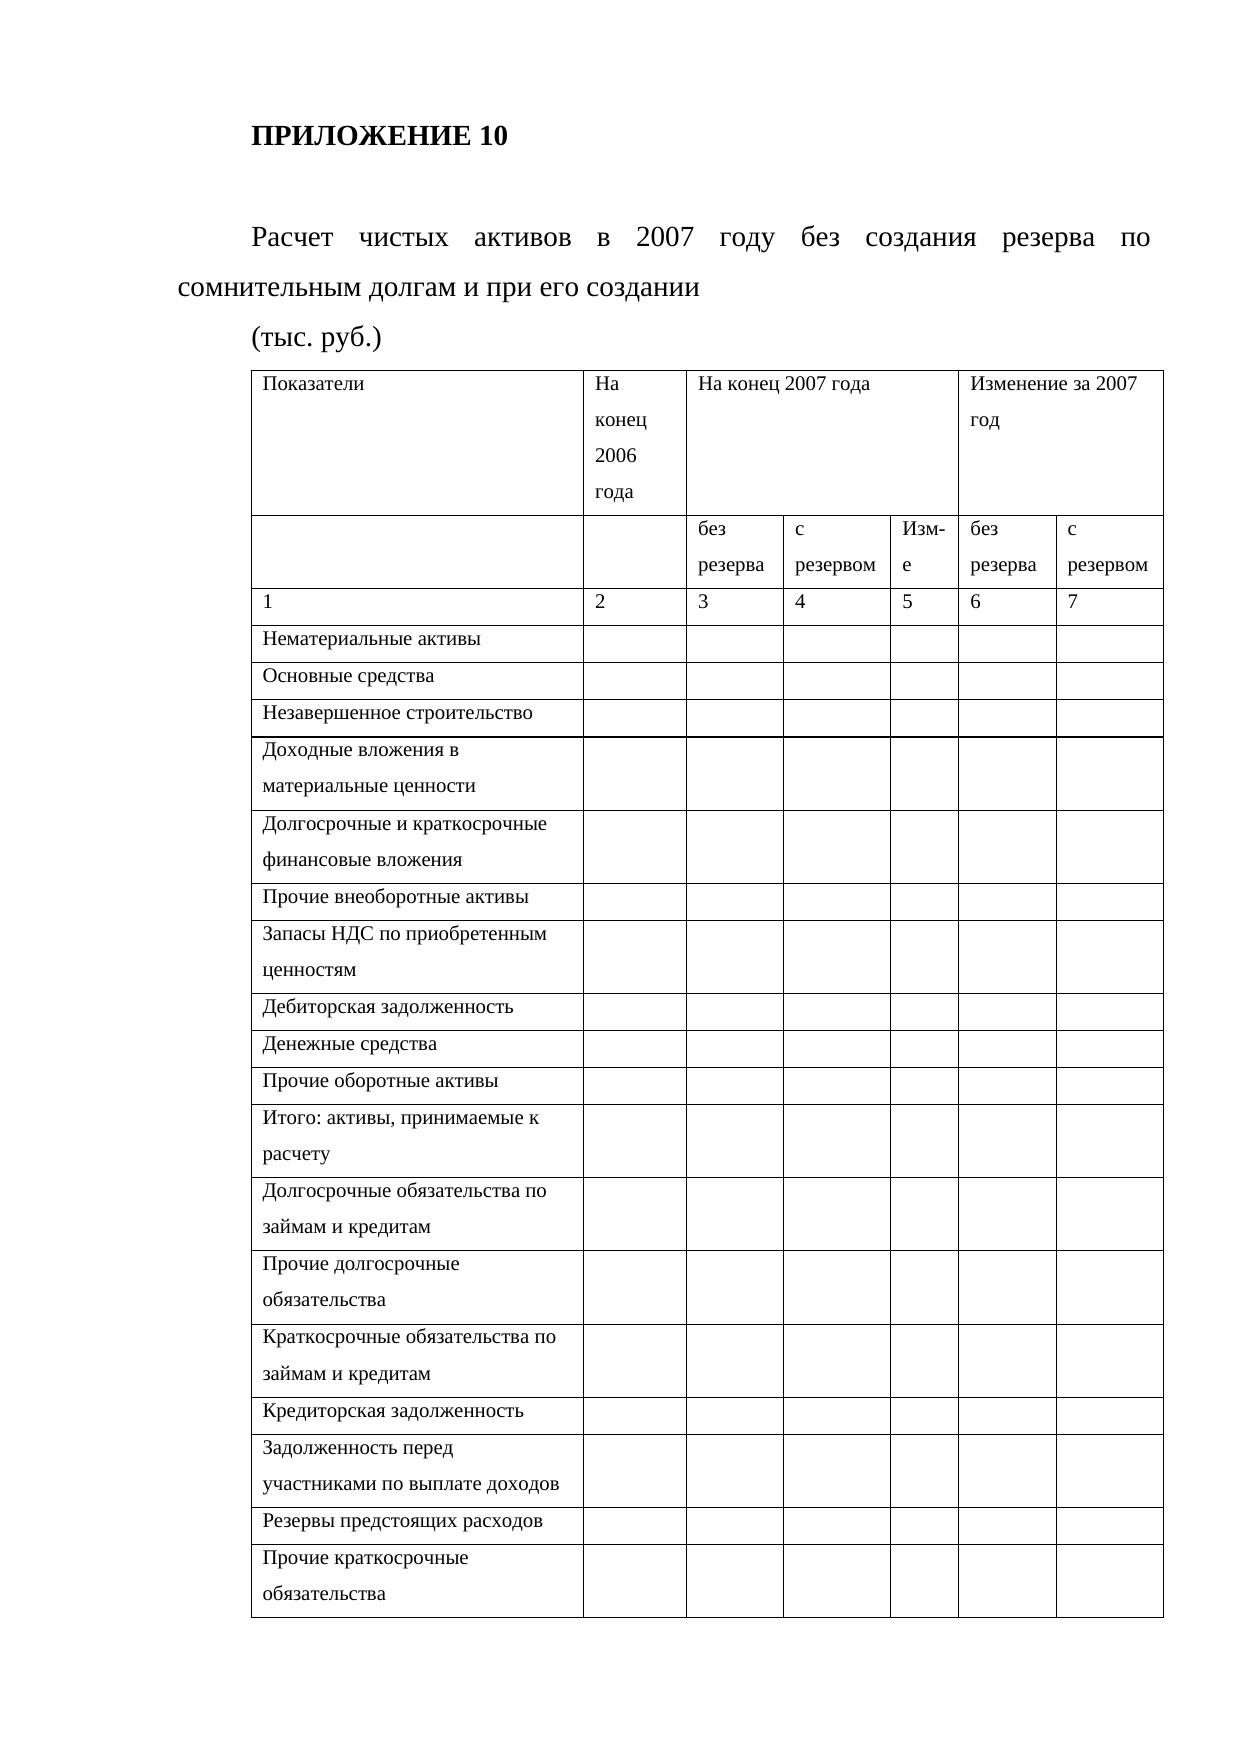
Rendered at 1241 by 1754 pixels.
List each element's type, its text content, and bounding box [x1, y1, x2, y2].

table_cell [959, 994, 1056, 1030]
table_cell 5 [891, 589, 958, 625]
table_cell [891, 1545, 958, 1617]
table_cell [687, 921, 783, 993]
table_cell [584, 663, 686, 699]
table_cell 2 [584, 589, 686, 625]
table_cell 6 [959, 589, 1056, 625]
table_cell Незавершенное строительство [252, 700, 583, 736]
table_cell [1057, 884, 1163, 920]
table_cell [891, 700, 958, 736]
table_cell [1057, 1508, 1163, 1544]
table_cell [584, 921, 686, 993]
table_cell [687, 738, 783, 809]
table_cell [687, 1178, 783, 1250]
table_cell [687, 663, 783, 699]
table_cell без резерва [959, 516, 1056, 588]
table_cell [891, 811, 958, 883]
table_cell Резервы предстоящих расходов [252, 1508, 583, 1544]
table_cell [687, 994, 783, 1030]
table_cell Кредиторская задолженность [252, 1398, 583, 1434]
table_cell [959, 1508, 1056, 1544]
table_cell [959, 738, 1056, 809]
table_cell Прочие краткосрочные обязательства [252, 1545, 583, 1617]
table_cell 4 [784, 589, 890, 625]
table_cell [784, 626, 890, 662]
table_cell [959, 700, 1056, 736]
table_cell [891, 1031, 958, 1067]
table_cell [784, 1325, 890, 1397]
table_cell [687, 1398, 783, 1434]
table_cell без резерва [687, 516, 783, 588]
table_header Изменение за 2007 год [959, 371, 1163, 515]
table_cell [1057, 1031, 1163, 1067]
table_cell [1057, 1105, 1163, 1177]
table_cell 1 [252, 589, 583, 625]
table_cell 7 [1057, 589, 1163, 625]
table_cell [584, 1068, 686, 1104]
table_cell [584, 1435, 686, 1507]
table_cell [687, 1105, 783, 1177]
table_cell [784, 811, 890, 883]
table_cell [784, 700, 890, 736]
table_cell [1057, 921, 1163, 993]
table_cell [959, 1105, 1056, 1177]
table_cell Прочие внеоборотные активы [252, 884, 583, 920]
table_cell [1057, 1435, 1163, 1507]
table_cell [687, 626, 783, 662]
table_cell [687, 1251, 783, 1323]
table_cell [891, 1435, 958, 1507]
table_cell [687, 884, 783, 920]
table_cell Доходные вложения в материальные ценности [252, 738, 583, 809]
table_cell [687, 1508, 783, 1544]
table_cell [784, 994, 890, 1030]
table_cell Задолженность перед участниками по выплате доходов [252, 1435, 583, 1507]
table_cell [687, 811, 783, 883]
table_cell [1057, 1068, 1163, 1104]
table_cell [891, 1398, 958, 1434]
table_cell [584, 1251, 686, 1323]
table_cell [584, 811, 686, 883]
table_cell [687, 1545, 783, 1617]
table_cell [959, 1178, 1056, 1250]
table_cell [784, 1398, 890, 1434]
table_cell [959, 921, 1056, 993]
table_cell [891, 1251, 958, 1323]
table_cell [584, 1398, 686, 1434]
table_cell [784, 1545, 890, 1617]
table_cell [1057, 700, 1163, 736]
table_cell [891, 626, 958, 662]
text Расчет чистых активов в 2007 году без создания резерва по сомнительным долгам и при его создании [177, 219, 1152, 303]
table_cell [784, 663, 890, 699]
table_cell Основные средства [252, 663, 583, 699]
table_cell [584, 738, 686, 809]
table_header На конец 2007 года [687, 371, 958, 515]
table_cell [784, 1068, 890, 1104]
table_cell [891, 884, 958, 920]
table_cell [687, 1068, 783, 1104]
table_cell [891, 1508, 958, 1544]
table_cell [584, 1508, 686, 1544]
table_cell [1057, 811, 1163, 883]
table_cell [959, 1251, 1056, 1323]
table_cell [891, 1105, 958, 1177]
table_cell [891, 921, 958, 993]
table_cell [584, 1178, 686, 1250]
table_cell [891, 994, 958, 1030]
table_cell Нематериальные активы [252, 626, 583, 662]
table_cell 3 [687, 589, 783, 625]
table_cell Дебиторская задолженность [252, 994, 583, 1030]
table_cell [959, 1398, 1056, 1434]
table_cell [584, 884, 686, 920]
table_cell [1057, 738, 1163, 809]
table_cell [959, 811, 1056, 883]
table_cell [784, 921, 890, 993]
text (тыс. руб.) [177, 319, 1152, 353]
table_cell [584, 516, 686, 588]
table_cell [1057, 663, 1163, 699]
table_cell Прочие оборотные активы [252, 1068, 583, 1104]
table_cell [687, 1435, 783, 1507]
table_cell [891, 738, 958, 809]
table_cell [891, 1325, 958, 1397]
table_cell [784, 884, 890, 920]
table_cell [1057, 1251, 1163, 1323]
table_cell Прочие долгосрочные обязательства [252, 1251, 583, 1323]
table_header На конец 2006 года [584, 371, 686, 515]
table_cell [1057, 994, 1163, 1030]
table_cell [784, 1105, 890, 1177]
table_cell [584, 1545, 686, 1617]
table_cell Денежные средства [252, 1031, 583, 1067]
table_cell [784, 1435, 890, 1507]
table_cell [959, 626, 1056, 662]
table_cell [959, 1068, 1056, 1104]
table_cell [891, 1178, 958, 1250]
table_cell [959, 663, 1056, 699]
table_cell [891, 1068, 958, 1104]
table_cell Долгосрочные обязательства по займам и кредитам [252, 1178, 583, 1250]
table_cell [584, 1325, 686, 1397]
table_cell [891, 663, 958, 699]
table_cell [252, 516, 583, 588]
table_cell Запасы НДС по приобретенным ценностям [252, 921, 583, 993]
table_cell [959, 884, 1056, 920]
table_cell [1057, 1398, 1163, 1434]
text ПРИЛОЖЕНИЕ 10 [177, 118, 1152, 152]
table_cell [1057, 1178, 1163, 1250]
table_cell [959, 1435, 1056, 1507]
table_cell [1057, 626, 1163, 662]
table_cell [784, 1031, 890, 1067]
table_cell [687, 700, 783, 736]
table_cell [687, 1031, 783, 1067]
table_cell [1057, 1325, 1163, 1397]
table_cell Краткосрочные обязательства по займам и кредитам [252, 1325, 583, 1397]
table_cell [784, 1178, 890, 1250]
table_cell [584, 626, 686, 662]
table_cell [959, 1031, 1056, 1067]
table_cell [959, 1325, 1056, 1397]
table_cell [784, 1251, 890, 1323]
table_cell [584, 1031, 686, 1067]
table_cell [784, 738, 890, 809]
table_cell Изм-е [891, 516, 958, 588]
table_cell [687, 1325, 783, 1397]
table_cell [784, 1508, 890, 1544]
table_cell [584, 700, 686, 736]
table_cell Итого: активы, принимаемые к расчету [252, 1105, 583, 1177]
table_cell [584, 1105, 686, 1177]
table_cell [959, 1545, 1056, 1617]
table_cell с резервом [784, 516, 890, 588]
table_cell с резервом [1057, 516, 1163, 588]
table_cell [1057, 1545, 1163, 1617]
table_header Показатели [252, 371, 583, 515]
table_cell [584, 994, 686, 1030]
table_cell Долгосрочные и краткосрочные финансовые вложения [252, 811, 583, 883]
